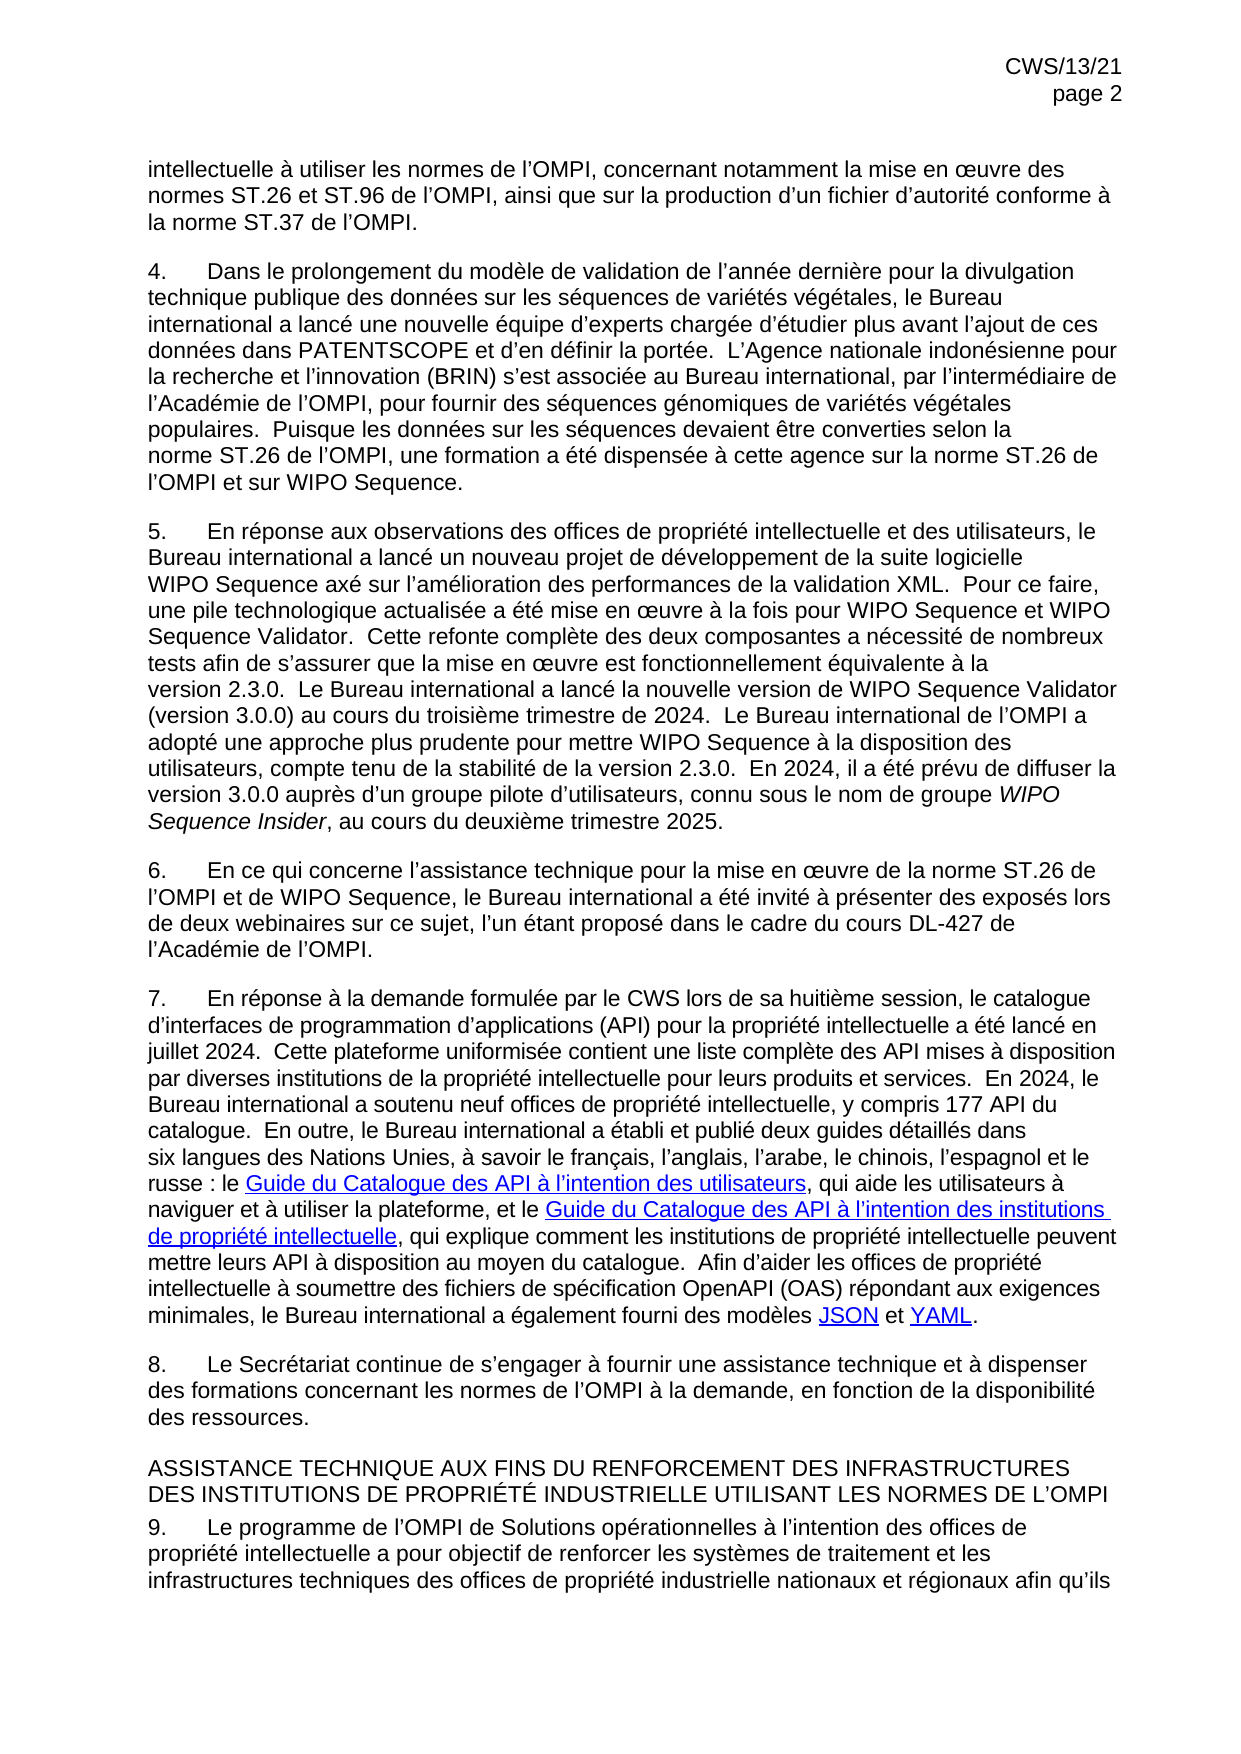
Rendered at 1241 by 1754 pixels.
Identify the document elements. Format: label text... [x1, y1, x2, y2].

text En ce qui concerne l’assistance technique pour la mise en œuvre de la norme ST.26 de l’OMPI et de WIPO Sequence, le Bureau international a été invité à présenter des exposés lors de deux webinaires sur ce sujet, l’un étant proposé dans le cadre du cours DL-427 de l’Académie de l’OMPI. [148, 857, 1122, 962]
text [148, 1514, 1122, 1593]
subtitle Assistance technique aux fins du renforcement des infrastructures des institutions de propriété industrielle utilisant les normes de l’OMPI [148, 1455, 1122, 1508]
text En réponse à la demande formulée par le CWS lors de sa huitième session, le catalogue d’interfaces de programmation d’applications (API) pour la propriété intellectuelle a été lancé en juillet 2024. Cette plateforme uniformisée contient une liste complète des API mises à disposition par diverses institutions de la propriété intellectuelle pour leurs produits et services. En 2024, le Bureau international a soutenu neuf offices de propriété intellectuelle, y compris 177 API du catalogue. En outre, le Bureau international a établi et publié deux guides détaillés dans six langues des Nations Unies, à savoir le français, l’anglais, l’arabe, le chinois, l’espagnol et le russe : le Guide du Catalogue des API à l’intention des utilisateurs, qui aide les utilisateurs à naviguer et à utiliser la plateforme, et le Guide du Catalogue des API à l’intention des institutions de propriété intellectuelle, qui explique comment les institutions de propriété intellectuelle peuvent mettre leurs API à disposition au moyen du catalogue. Afin d’aider les offices de propriété intellectuelle à soumettre des fichiers de spécification OpenAPI (OAS) répondant aux exigences minimales, le Bureau international a également fourni des modèles JSON et YAML. [148, 985, 1122, 1328]
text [148, 156, 1122, 235]
text En réponse aux observations des offices de propriété intellectuelle et des utilisateurs, le Bureau international a lancé un nouveau projet de développement de la suite logicielle WIPO Sequence axé sur l’amélioration des performances de la validation XML. Pour ce faire, une pile technologique actualisée a été mise en œuvre à la fois pour WIPO Sequence et WIPO Sequence Validator. Cette refonte complète des deux composantes a nécessité de nombreux tests afin de s’assurer que la mise en œuvre est fonctionnellement équivalente à la version 2.3.0. Le Bureau international a lancé la nouvelle version de WIPO Sequence Validator (version 3.0.0) au cours du troisième trimestre de 2024. Le Bureau international de l’OMPI a adopté une approche plus prudente pour mettre WIPO Sequence à la disposition des utilisateurs, compte tenu de la stabilité de la version 2.3.0. En 2024, il a été prévu de diffuser la version 3.0.0 auprès d’un groupe pilote d’utilisateurs, connu sous le nom de groupe WIPO Sequence Insider, au cours du deuxième trimestre 2025. [148, 518, 1122, 834]
text Dans le prolongement du modèle de validation de l’année dernière pour la divulgation technique publique des données sur les séquences de variétés végétales, le Bureau international a lancé une nouvelle équipe d’experts chargée d’étudier plus avant l’ajout de ces données dans PATENTSCOPE et d’en définir la portée. L’Agence nationale indonésienne pour la recherche et l’innovation (BRIN) s’est associée au Bureau international, par l’intermédiaire de l’Académie de l’OMPI, pour fournir des séquences génomiques de variétés végétales populaires. Puisque les données sur les séquences devaient être converties selon la norme ST.26 de l’OMPI, une formation a été dispensée à cette agence sur la norme ST.26 de l’OMPI et sur WIPO Sequence. [148, 258, 1122, 495]
text Le Secrétariat continue de s’engager à fournir une assistance technique et à dispenser des formations concernant les normes de l’OMPI à la demande, en fonction de la disponibilité des ressources. [148, 1351, 1122, 1430]
